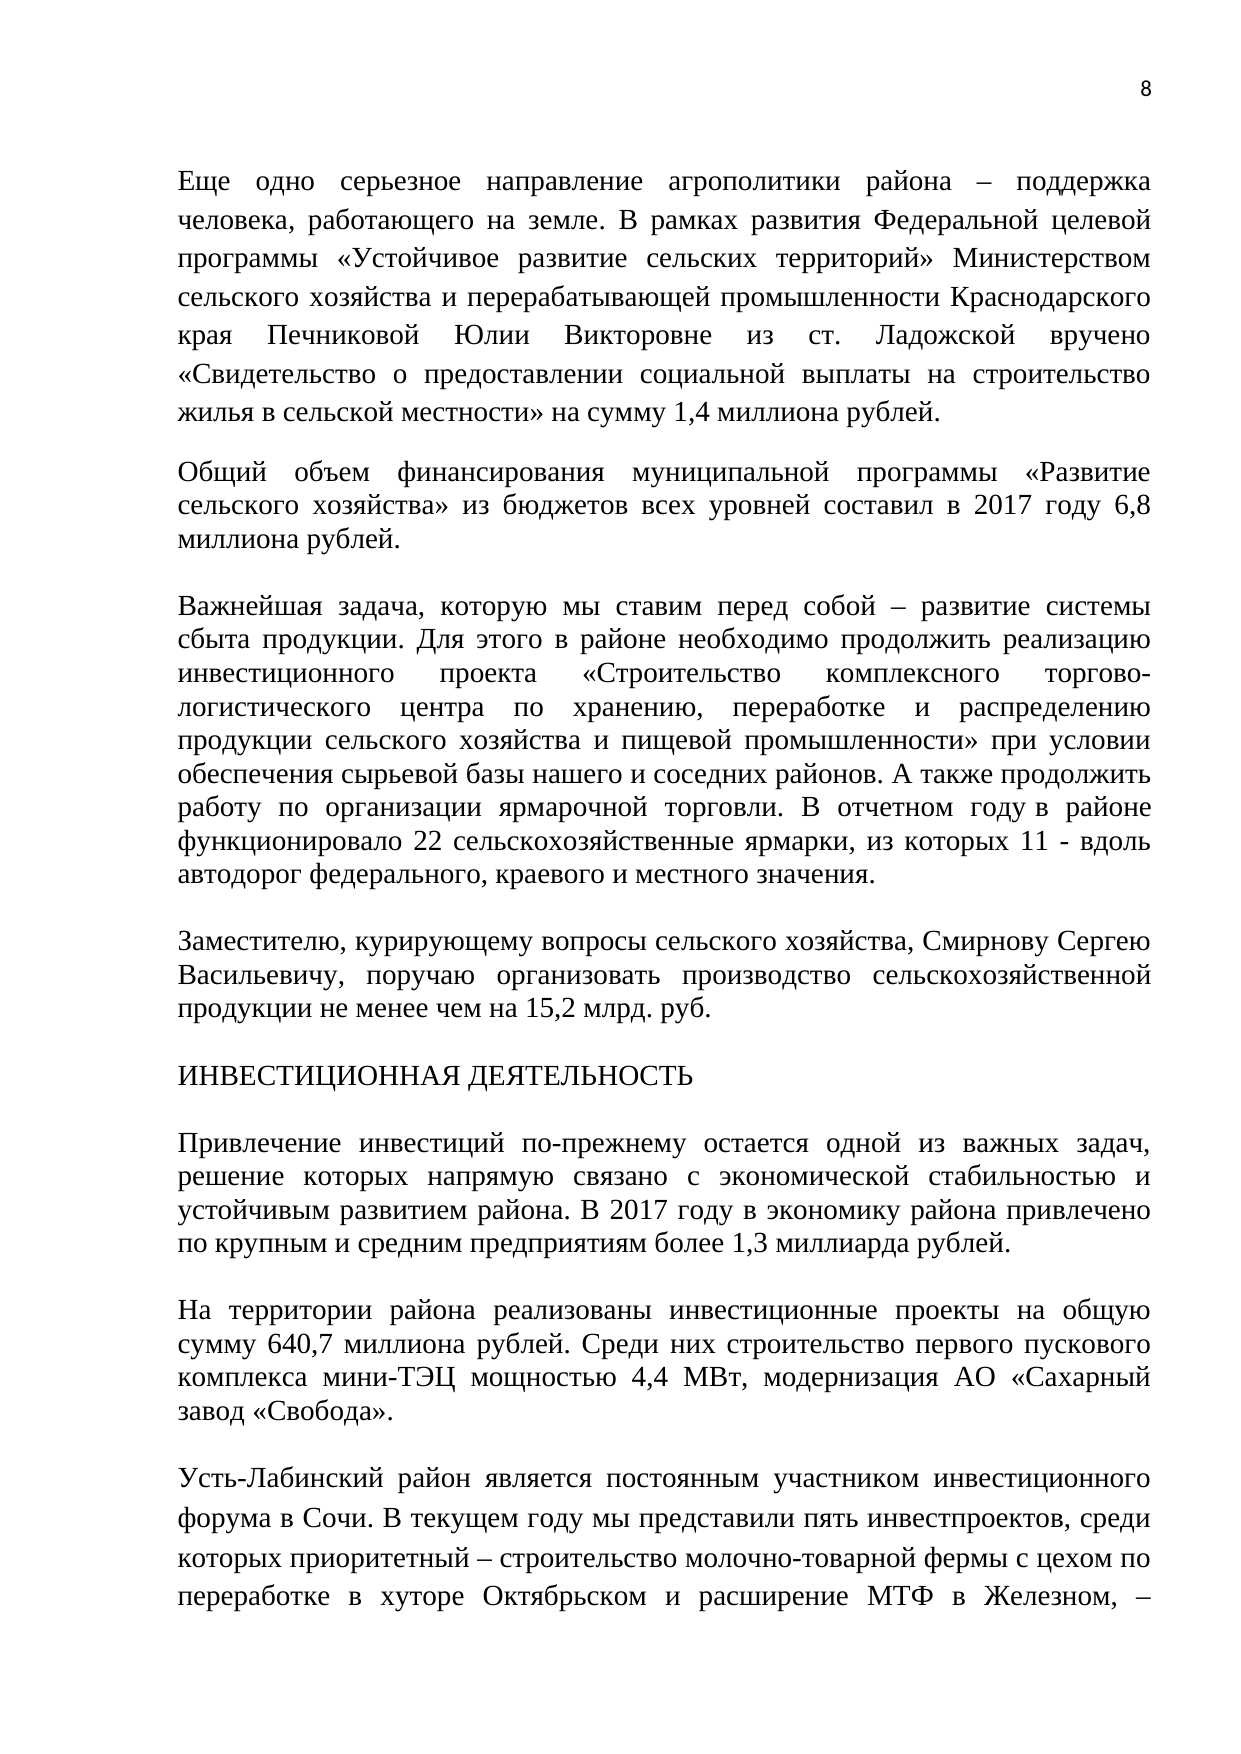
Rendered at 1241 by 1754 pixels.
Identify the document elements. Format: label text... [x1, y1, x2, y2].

list Заместителю, курирующему вопросы сельского хозяйства, Смирнову Сергею Васильевичу, поручаю организовать производство сельскохозяйственной продукции не менее чем на 15,2 млрд. руб. [177, 923, 1152, 1024]
list Важнейшая задача, которую мы ставим перед собой – развитие системы сбыта продукции. Для этого в районе необходимо продолжить реализацию инвестиционного проекта «Строительство комплексного торгово-логистического центра по хранению, переработке и распределению продукции сельского хозяйства и пищевой промышленности» при условии обеспечения сырьевой базы нашего и соседних районов. А также продолжить работу по организации ярмарочной торговли. В отчетном году в районе функционировало 22 сельскохозяйственные ярмарки, из которых 11 - вдоль автодорог федерального, краевого и местного значения. [177, 588, 1152, 890]
text Привлечение инвестиций по-прежнему остается одной из важных задач, решение которых напрямую связано с экономической стабильностью и устойчивым развитием района. В 2017 году в экономику района привлечено по крупным и средним предприятиям более 1,3 миллиарда рублей. [177, 1125, 1152, 1259]
text На территории района реализованы инвестиционные проекты на общую сумму 640,7 миллиона рублей. Среди них строительство первого пускового комплекса мини-ТЭЦ мощностью 4,4 МВт, модернизация АО «Сахарный завод «Свобода». [177, 1292, 1152, 1427]
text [177, 1460, 1152, 1612]
text ИНВЕСТИЦИОННАЯ ДЕЯТЕЛЬНОСТЬ [177, 1058, 1152, 1091]
text Общий объем финансирования муниципальной программы «Развитие сельского хозяйства» из бюджетов всех уровней составил в 2017 году 6,8 миллиона рублей. [177, 454, 1152, 554]
text Еще одно серьезное направление агрополитики района – поддержка человека, работающего на земле. В рамках развития Федеральной целевой программы «Устойчивое развитие сельских территорий» Министерством сельского хозяйства и перерабатывающей промышленности Краснодарского края Печниковой Юлии Викторовне из ст. Ладожской вручено «Свидетельство о предоставлении социальной выплаты на строительство жилья в сельской местности» на сумму 1,4 миллиона рублей. [177, 163, 1152, 428]
